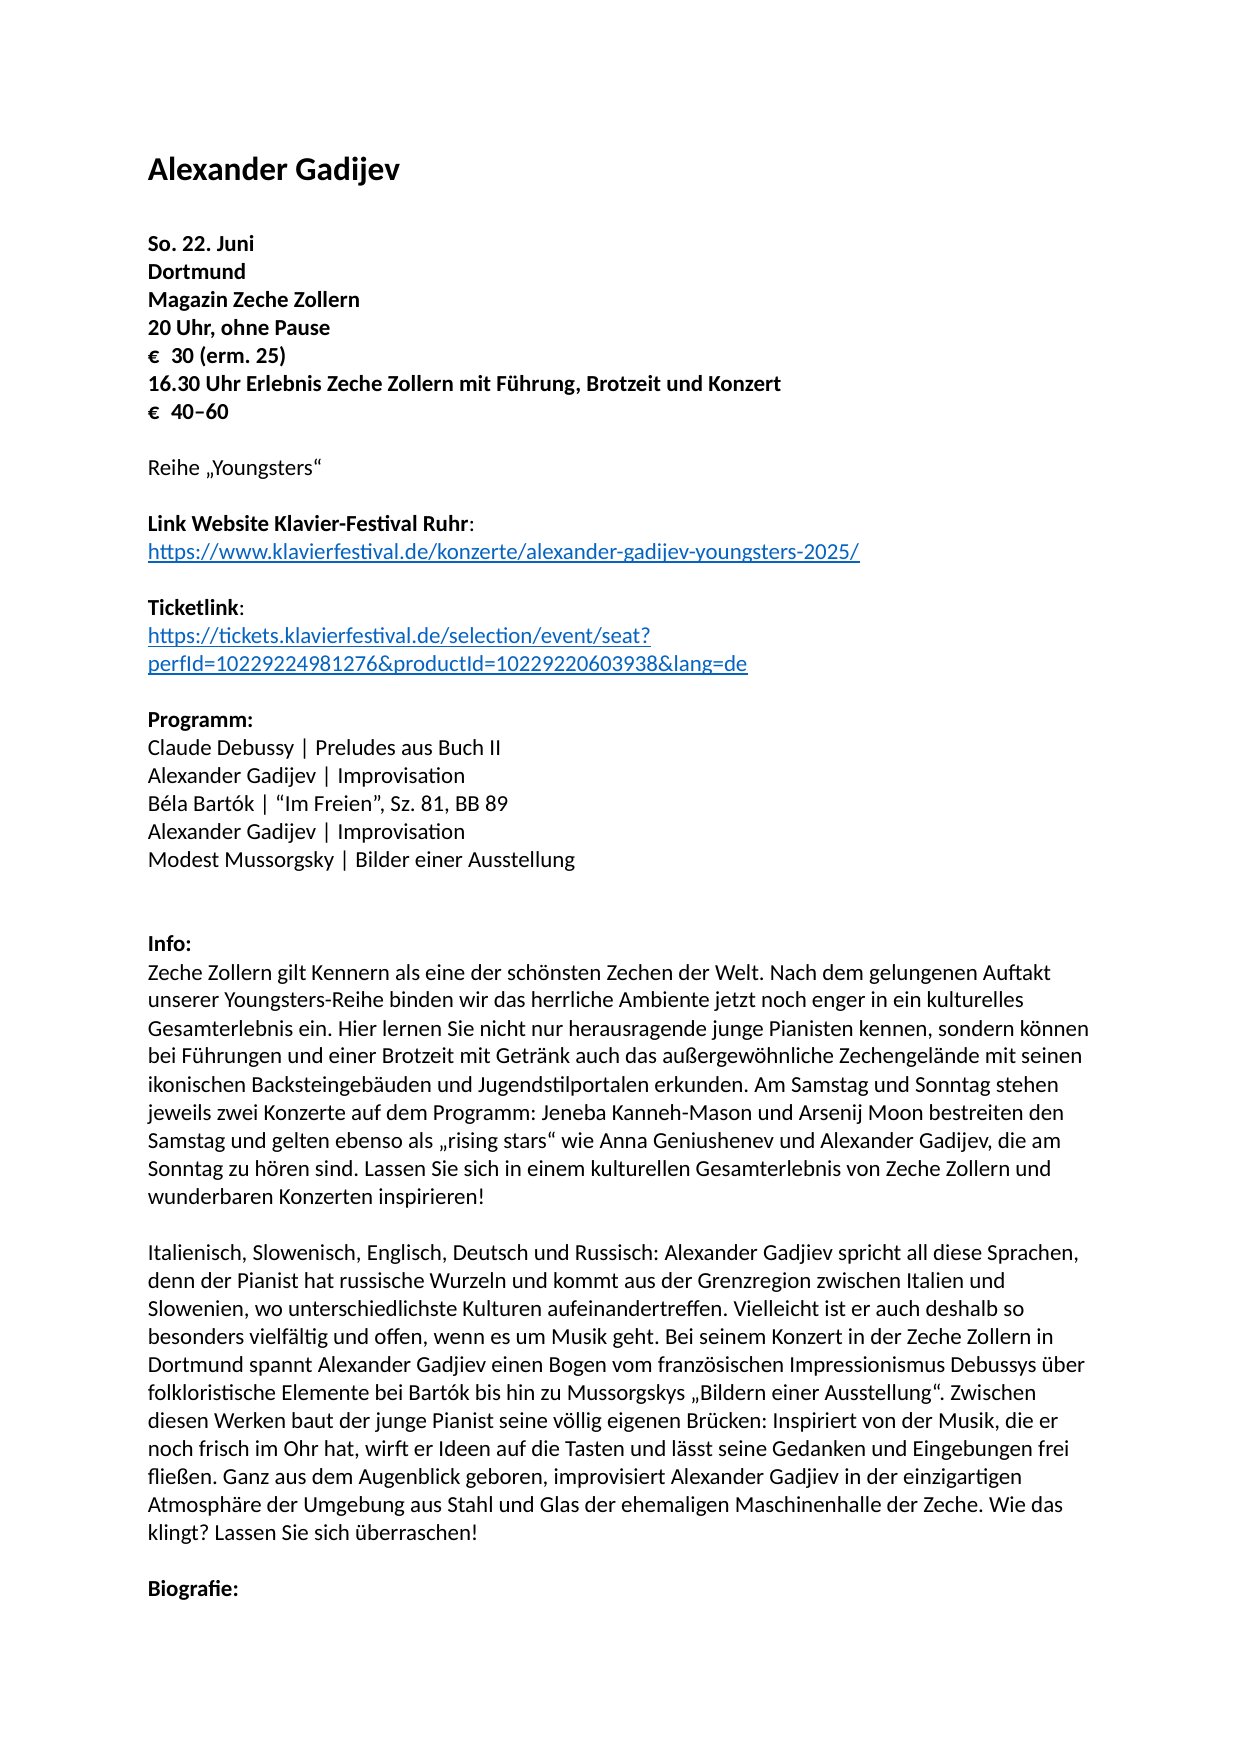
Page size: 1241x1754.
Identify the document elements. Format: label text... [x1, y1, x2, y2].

text Alexander Gadijev [148, 148, 1093, 188]
text https://tickets.klavierfestival.de/selection/event/seat?perfId=10229224981276&productId=10229220603938&lang=de [148, 621, 1093, 677]
text Programm: Claude Debussy | Preludes aus Buch II Alexander Gadijev | Improvisation Béla Bartók | “Im Freien”, Sz. 81, BB 89 Alexander Gadijev | Improvisation Modest Mussorgsky | Bilder einer Ausstellung [148, 705, 1093, 873]
text Reihe „Youngsters“ [148, 453, 1093, 481]
text Italienisch, Slowenisch, Englisch, Deutsch und Russisch: Alexander Gadjiev spricht all diese Sprachen, denn der Pianist hat russische Wurzeln und kommt aus der Grenzregion zwischen Italien und Slowenien, wo unterschiedlichste Kulturen aufeinandertreffen. Vielleicht ist er auch deshalb so besonders vielfältig und offen, wenn es um Musik geht. Bei seinem Konzert in der Zeche Zollern in Dortmund spannt Alexander Gadjiev einen Bogen vom französischen Impressionismus Debussys über folkloristische Elemente bei Bartók bis hin zu Mussorgskys „Bildern einer Ausstellung“. Zwischen diesen Werken baut der junge Pianist seine völlig eigenen Brücken: Inspiriert von der Musik, die er noch frisch im Ohr hat, wirft er Ideen auf die Tasten und lässt seine Gedanken und Eingebungen frei fließen. Ganz aus dem Augenblick geboren, improvisiert Alexander Gadjiev in der einzigartigen Atmosphäre der Umgebung aus Stahl und Glas der ehemaligen Maschinenhalle der Zeche. Wie das klingt? Lassen Sie sich überraschen! [148, 1238, 1093, 1546]
text https://www.klavierfestival.de/konzerte/alexander-gadijev-youngsters-2025/ [148, 537, 1093, 565]
text Zeche Zollern gilt Kennern als eine der schönsten Zechen der Welt. Nach dem gelungenen Auftakt unserer Youngsters-Reihe binden wir das herrliche Ambiente jetzt noch enger in ein kulturelles Gesamterlebnis ein. Hier lernen Sie nicht nur herausragende junge Pianisten kennen, sondern können bei Führungen und einer Brotzeit mit Getränk auch das außergewöhnliche Zechengelände mit seinen ikonischen Backsteingebäuden und Jugendstilportalen erkunden. Am Samstag und Sonntag stehen jeweils zwei Konzerte auf dem Programm: Jeneba Kanneh-Mason und Arsenij Moon bestreiten den Samstag und gelten ebenso als „rising stars“ wie Anna Geniushenev und Alexander Gadijev, die am Sonntag zu hören sind. Lassen Sie sich in einem kulturellen Gesamterlebnis von Zeche Zollern und wunderbaren Konzerten inspirieren! [148, 958, 1093, 1210]
text Biografie: [148, 1574, 1093, 1602]
text So. 22. Juni Dortmund Magazin Zeche Zollern 20 Uhr, ohne Pause € 30 (erm. 25) 16.30 Uhr Erlebnis Zeche Zollern mit Führung, Brotzeit und Konzert € 40–60 [148, 229, 1093, 425]
text Link Website Klavier-Festival Ruhr: [148, 509, 1093, 537]
text Ticketlink: [148, 593, 1093, 621]
text Info: [148, 929, 1093, 958]
